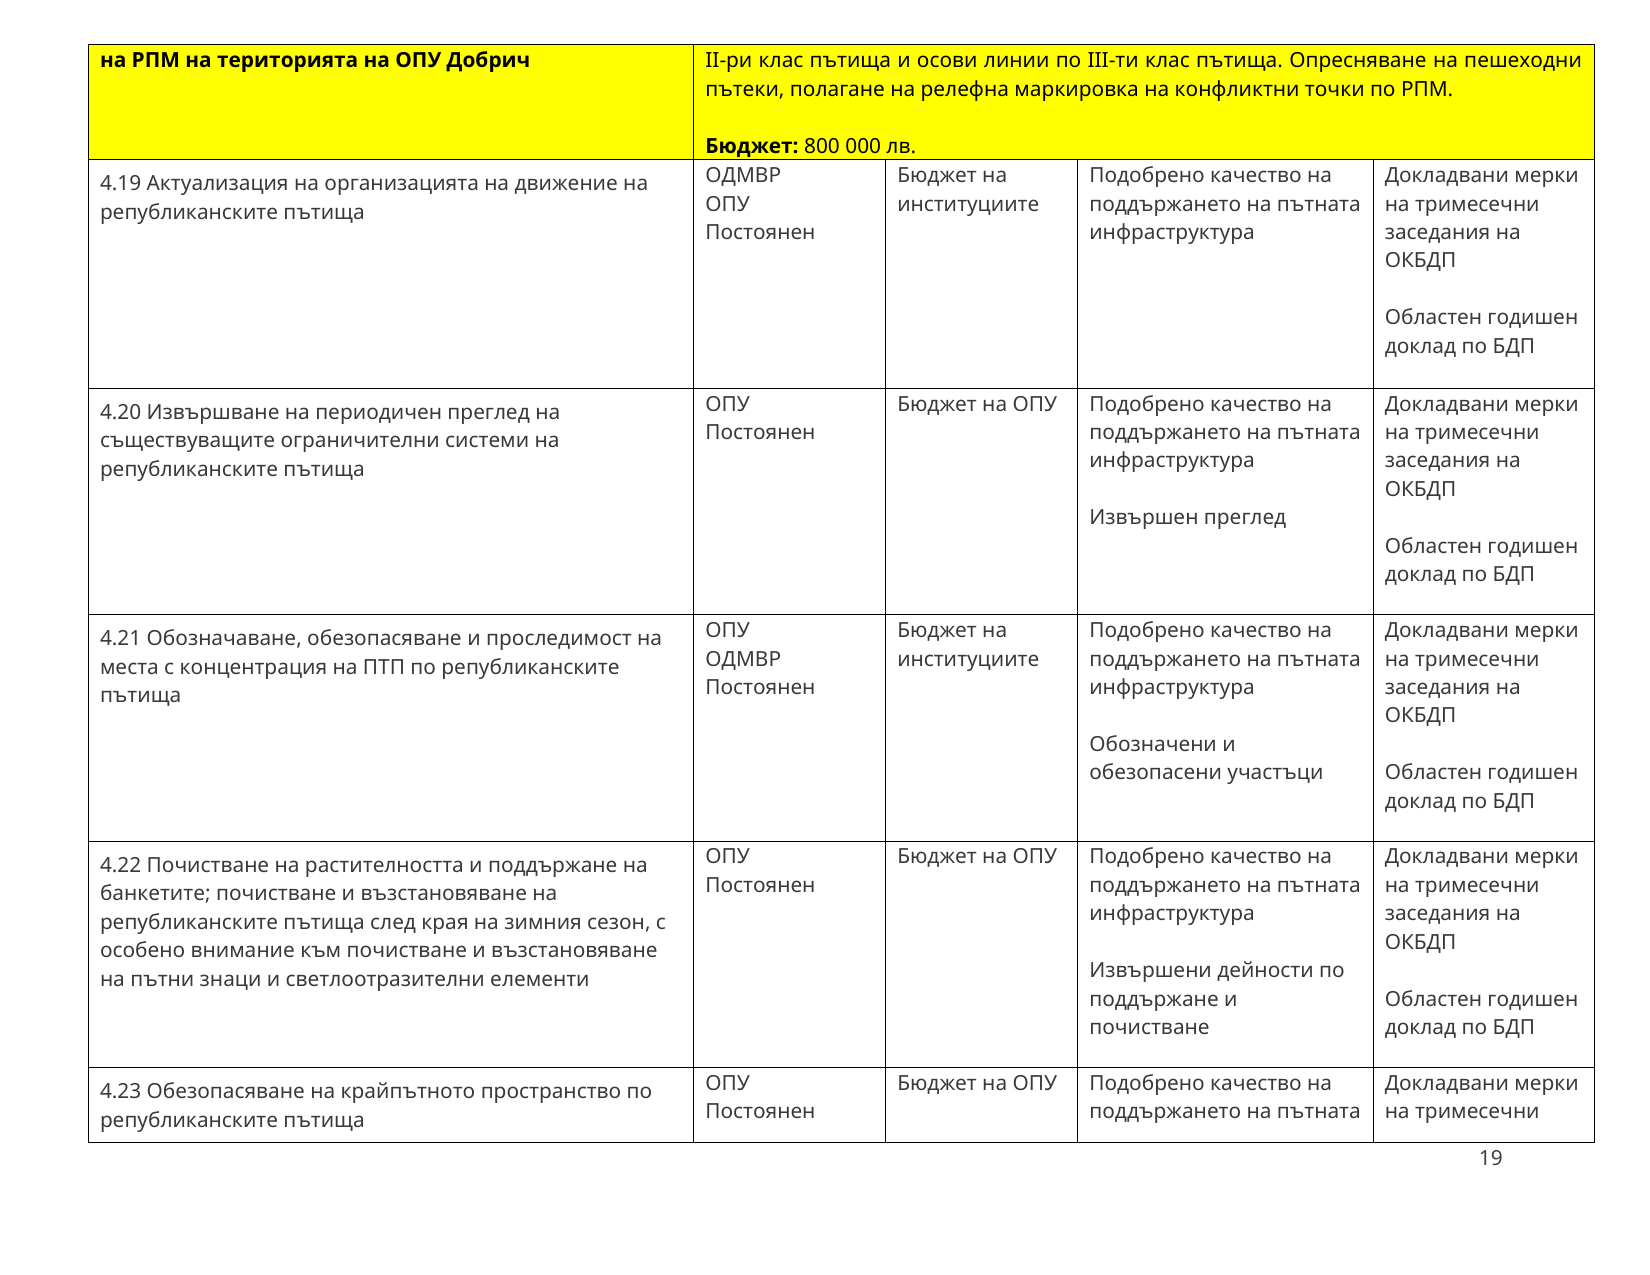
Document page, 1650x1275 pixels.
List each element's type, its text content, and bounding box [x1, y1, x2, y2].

table_cell ОПУ Постоянен [694, 1068, 885, 1142]
table_cell ОПУ Постоянен [694, 389, 885, 614]
table_cell Бюджет на ОПУ [886, 1068, 1077, 1142]
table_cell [89, 1068, 693, 1142]
table_cell ОДМВР ОПУ Постоянен [694, 160, 885, 388]
table_cell Докладвани мерки на тримесечни заседания на ОКБДП Областен годишен доклад по БДП [1374, 160, 1594, 388]
table_cell Докладвани мерки на тримесечни заседания на ОКБДП Областен годишен доклад по БДП [1374, 842, 1594, 1067]
table_cell Бюджет на ОПУ [886, 389, 1077, 614]
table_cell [1374, 1068, 1594, 1142]
table_cell Бюджет на институциите [886, 160, 1077, 388]
table_cell Подобрено качество на поддържането на пътната инфраструктура Обозначени и обезопасени участъци [1078, 615, 1373, 841]
table_cell Докладвани мерки на тримесечни заседания на ОКБДП Областен годишен доклад по БДП [1374, 615, 1594, 841]
table_cell Бюджет на ОПУ [886, 842, 1077, 1067]
table_cell 4.20 Извършване на периодичен преглед на съществуващите ограничителни системи на републиканските пътища [89, 389, 693, 614]
table_cell Подобрено качество на поддържането на пътната инфраструктура Извършен преглед [1078, 389, 1373, 614]
table_cell Бюджет на институциите [886, 615, 1077, 841]
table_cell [694, 45, 1594, 159]
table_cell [1078, 1068, 1373, 1142]
table_cell 4.22 Почистване на растителността и поддържане на банкетите; почистване и възстановяване на републиканските пътища след края на зимния сезон, с особено внимание към почистване и възстановяване на пътни знаци и светлоотразителни елементи [89, 842, 693, 1067]
table_cell ОПУ Постоянен [694, 842, 885, 1067]
table_cell ОПУ ОДМВР Постоянен [694, 615, 885, 841]
table_cell Подобрено качество на поддържането на пътната инфраструктура Извършени дейности по поддържане и почистване [1078, 842, 1373, 1067]
table_cell Докладвани мерки на тримесечни заседания на ОКБДП Областен годишен доклад по БДП [1374, 389, 1594, 614]
table_cell 4.19 Актуализация на организацията на движение на републиканските пътища [89, 160, 693, 388]
table_cell Подобрено качество на поддържането на пътната инфраструктура [1078, 160, 1373, 388]
table_cell 4.21 Обозначаване, обезопасяване и проследимост на места с концентрация на ПТП по републиканските пътища [89, 615, 693, 841]
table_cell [89, 45, 693, 159]
